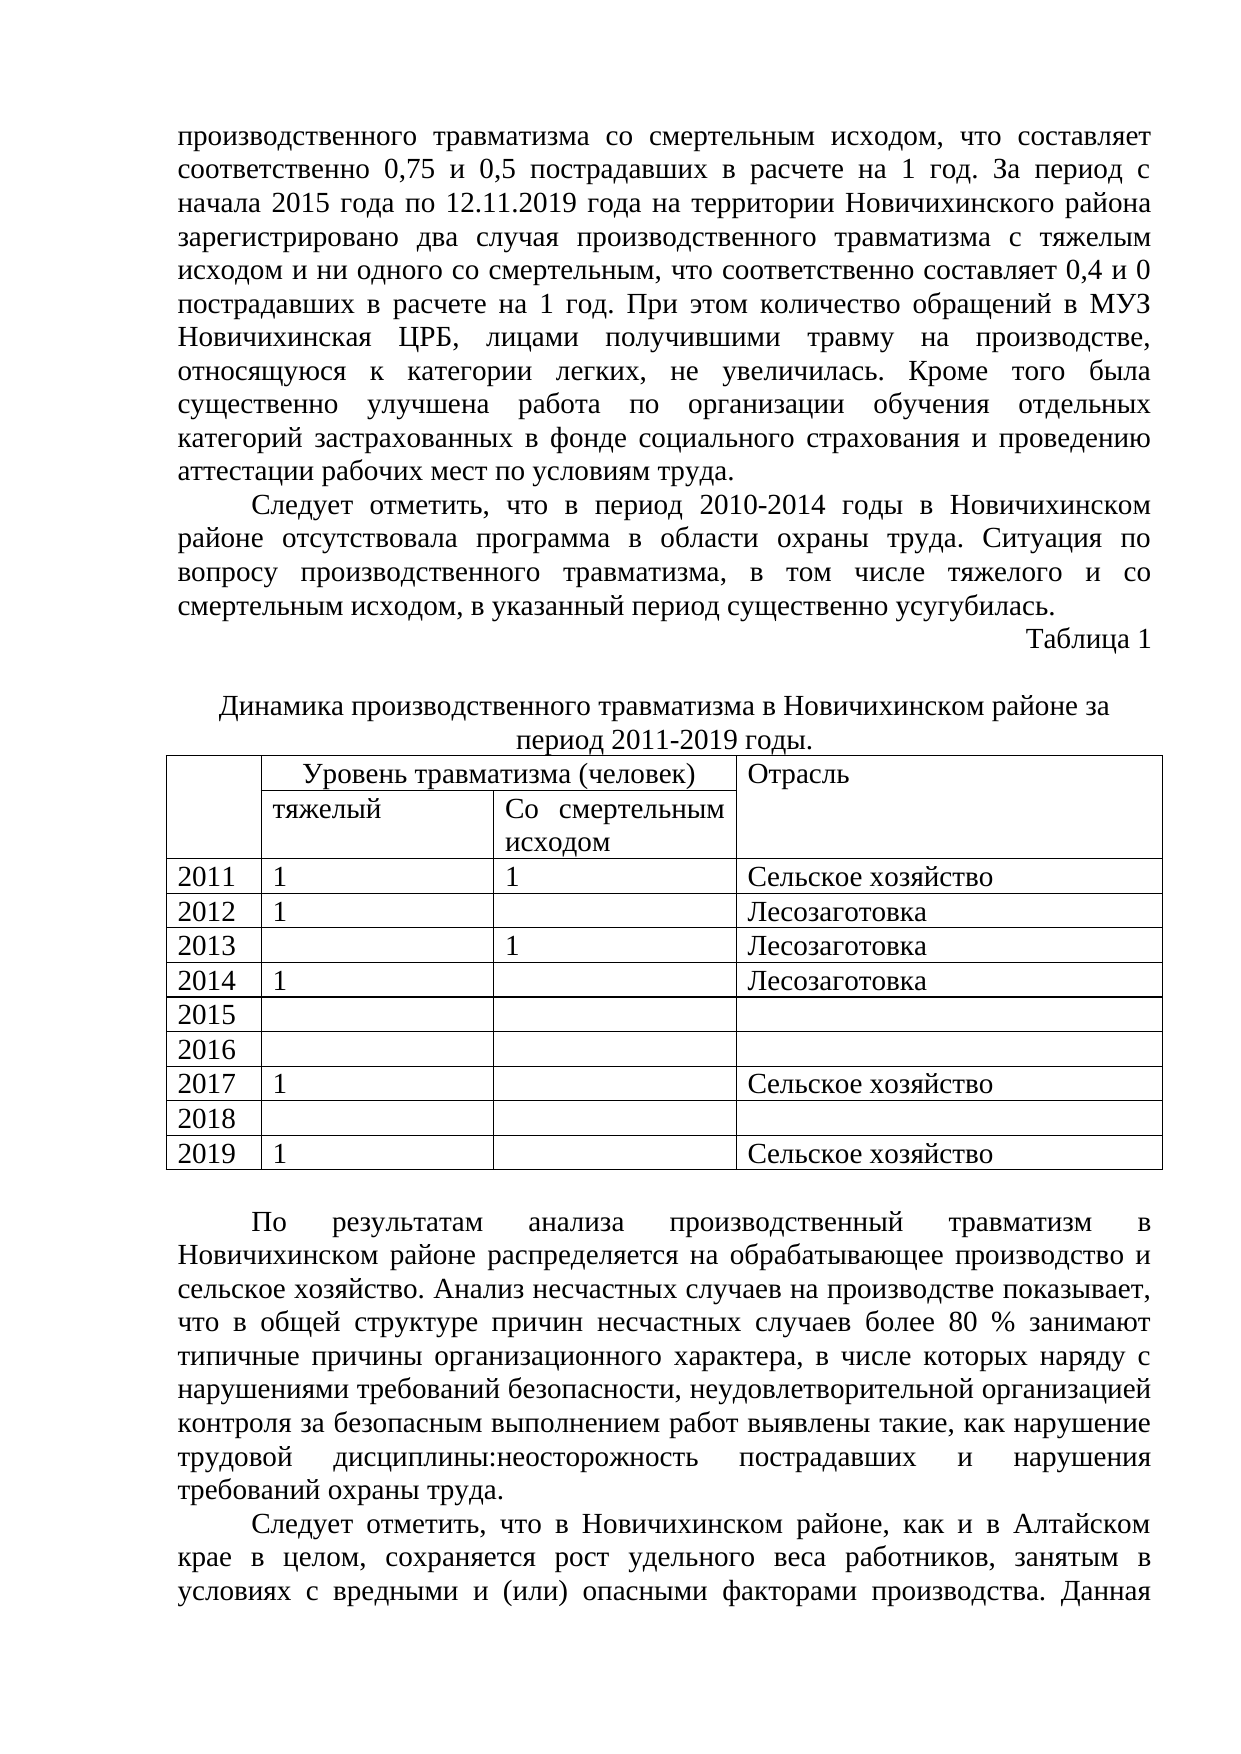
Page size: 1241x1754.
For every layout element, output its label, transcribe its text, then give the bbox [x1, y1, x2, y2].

table_cell 2018 [167, 1101, 261, 1135]
table_cell Со смертельным исходом [494, 791, 736, 858]
table_cell Лесозаготовка [737, 928, 1162, 962]
table_cell [262, 998, 493, 1031]
table_cell [737, 1101, 1162, 1135]
table_cell 1 [494, 859, 736, 893]
table_cell 2014 [167, 963, 261, 996]
table_cell 1 [262, 859, 493, 893]
table_cell [494, 1101, 736, 1135]
table_cell 1 [262, 963, 493, 996]
table_cell 1 [494, 928, 736, 962]
table_cell [494, 1136, 736, 1169]
table_cell 2013 [167, 928, 261, 962]
table_cell [494, 1067, 736, 1100]
table_cell [494, 963, 736, 996]
text Таблица 1 [177, 621, 1152, 655]
table_cell 2011 [167, 859, 261, 893]
table_cell [494, 894, 736, 927]
table_header [167, 756, 261, 858]
text Динамика производственного травматизма в Новичихинском районе за период 2011-2019 годы. [177, 688, 1152, 755]
table_cell 2015 [167, 998, 261, 1031]
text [177, 118, 1152, 487]
table_cell 2019 [167, 1136, 261, 1169]
table_cell [262, 928, 493, 962]
table_cell 1 [262, 894, 493, 927]
table_cell 1 [262, 1136, 493, 1169]
table_cell Сельское хозяйство [737, 859, 1162, 893]
text По результатам анализа производственный травматизм в Новичихинском районе распределяется на обрабатывающее производство и сельское хозяйство. Анализ несчастных случаев на производстве показывает, что в общей структуре причин несчастных случаев более 80 % занимают типичные причины организационного характера, в числе которых наряду с нарушениями требований безопасности, неудовлетворительной организацией контроля за безопасным выполнением работ выявлены такие, как нарушение трудовой дисциплины:неосторожность пострадавших и нарушения требований охраны труда. [177, 1204, 1152, 1506]
table_cell Лесозаготовка [737, 894, 1162, 927]
table_cell 1 [262, 1067, 493, 1100]
text Следует отметить, что в период 2010-2014 годы в Новичихинском районе отсутствовала программа в области охраны труда. Ситуация по вопросу производственного травматизма, в том числе тяжелого и со смертельным исходом, в указанный период существенно усугубилась. [177, 487, 1152, 621]
table_cell [262, 1032, 493, 1066]
table_cell [494, 1032, 736, 1066]
table_cell Сельское хозяйство [737, 1067, 1162, 1100]
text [177, 1506, 1152, 1606]
table_header Уровень травматизма (человек) [262, 756, 736, 790]
table_cell 2016 [167, 1032, 261, 1066]
table_cell [494, 998, 736, 1031]
table_header Отрасль [737, 756, 1162, 858]
table_cell [737, 1032, 1162, 1066]
table_cell [262, 1101, 493, 1135]
table_cell [737, 998, 1162, 1031]
table_cell Лесозаготовка [737, 963, 1162, 996]
table_cell 2017 [167, 1067, 261, 1100]
table_cell Сельское хозяйство [737, 1136, 1162, 1169]
table_cell 2012 [167, 894, 261, 927]
table_cell тяжелый [262, 791, 493, 858]
